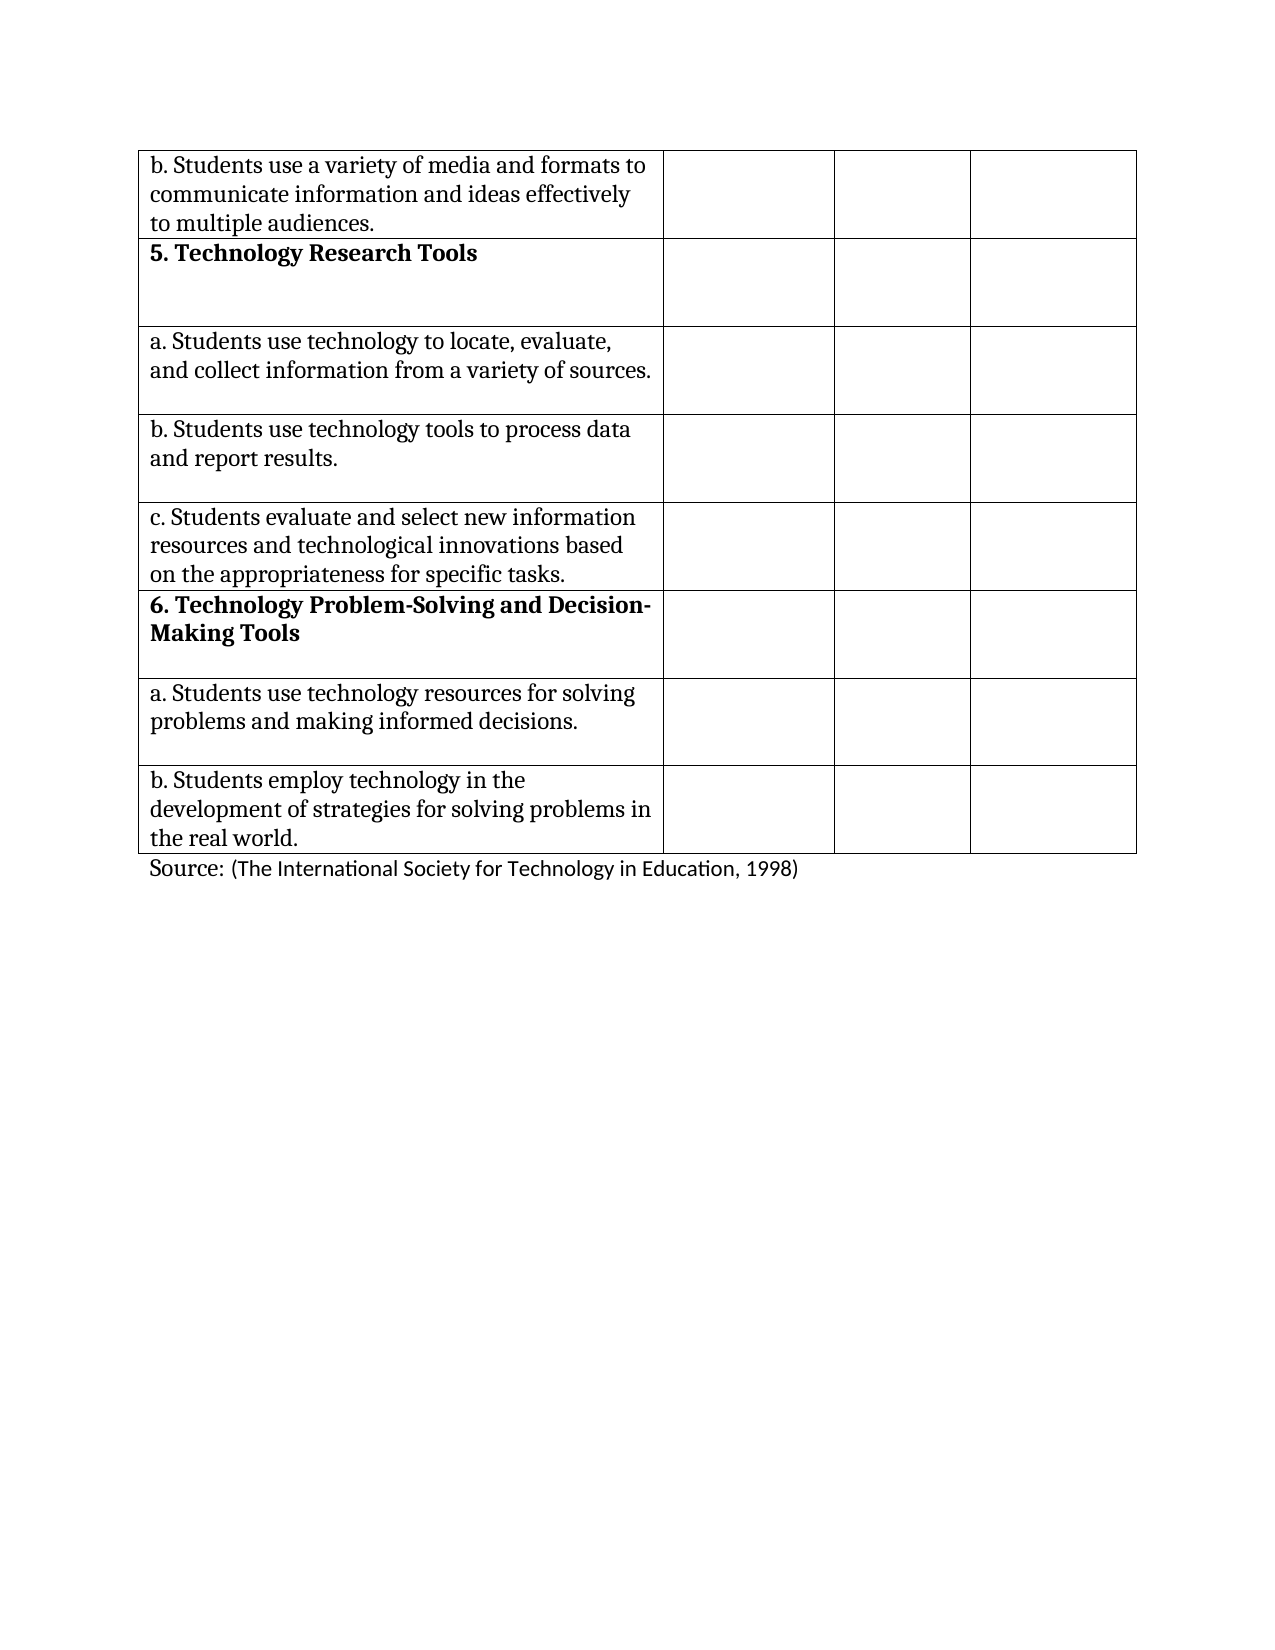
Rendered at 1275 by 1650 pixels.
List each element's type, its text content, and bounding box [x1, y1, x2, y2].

table_cell [971, 327, 1136, 414]
table_cell [971, 151, 1136, 238]
table_cell [664, 503, 834, 589]
table_cell a. Students use technology to locate, evaluate, and collect information from a variety of sources. [139, 327, 663, 414]
table_cell [664, 591, 834, 677]
table_cell [835, 151, 970, 238]
table_cell b. Students use a variety of media and formats to communicate information and ideas effectively to multiple audiences. [139, 151, 663, 238]
table_cell c. Students evaluate and select new information resources and technological innovations based on the appropriateness for specific tasks. [139, 503, 663, 589]
table_cell a. Students use technology resources for solving problems and making informed decisions. [139, 679, 663, 765]
table_cell [664, 239, 834, 326]
table_cell [971, 503, 1136, 589]
table_cell [664, 766, 834, 853]
table_cell [664, 679, 834, 765]
text Source: (The International Society for Technology in Education, 1998) [150, 854, 1125, 883]
table_cell [835, 415, 970, 502]
table_cell [664, 327, 834, 414]
table_cell [971, 415, 1136, 502]
table_cell [835, 239, 970, 326]
table_cell [835, 327, 970, 414]
table_cell [664, 151, 834, 238]
table_cell [835, 766, 970, 853]
table_cell [971, 591, 1136, 677]
table_cell [971, 679, 1136, 765]
table_cell 5. Technology Research Tools [139, 239, 663, 326]
table_cell [835, 679, 970, 765]
table_cell [835, 591, 970, 677]
table_cell [971, 239, 1136, 326]
table_cell b. Students employ technology in the development of strategies for solving problems in the real world. [139, 766, 663, 853]
table_cell [664, 415, 834, 502]
table_cell [971, 766, 1136, 853]
table_cell b. Students use technology tools to process data and report results. [139, 415, 663, 502]
table_cell 6. Technology Problem-Solving and Decision-Making Tools [139, 591, 663, 677]
table_cell [835, 503, 970, 589]
